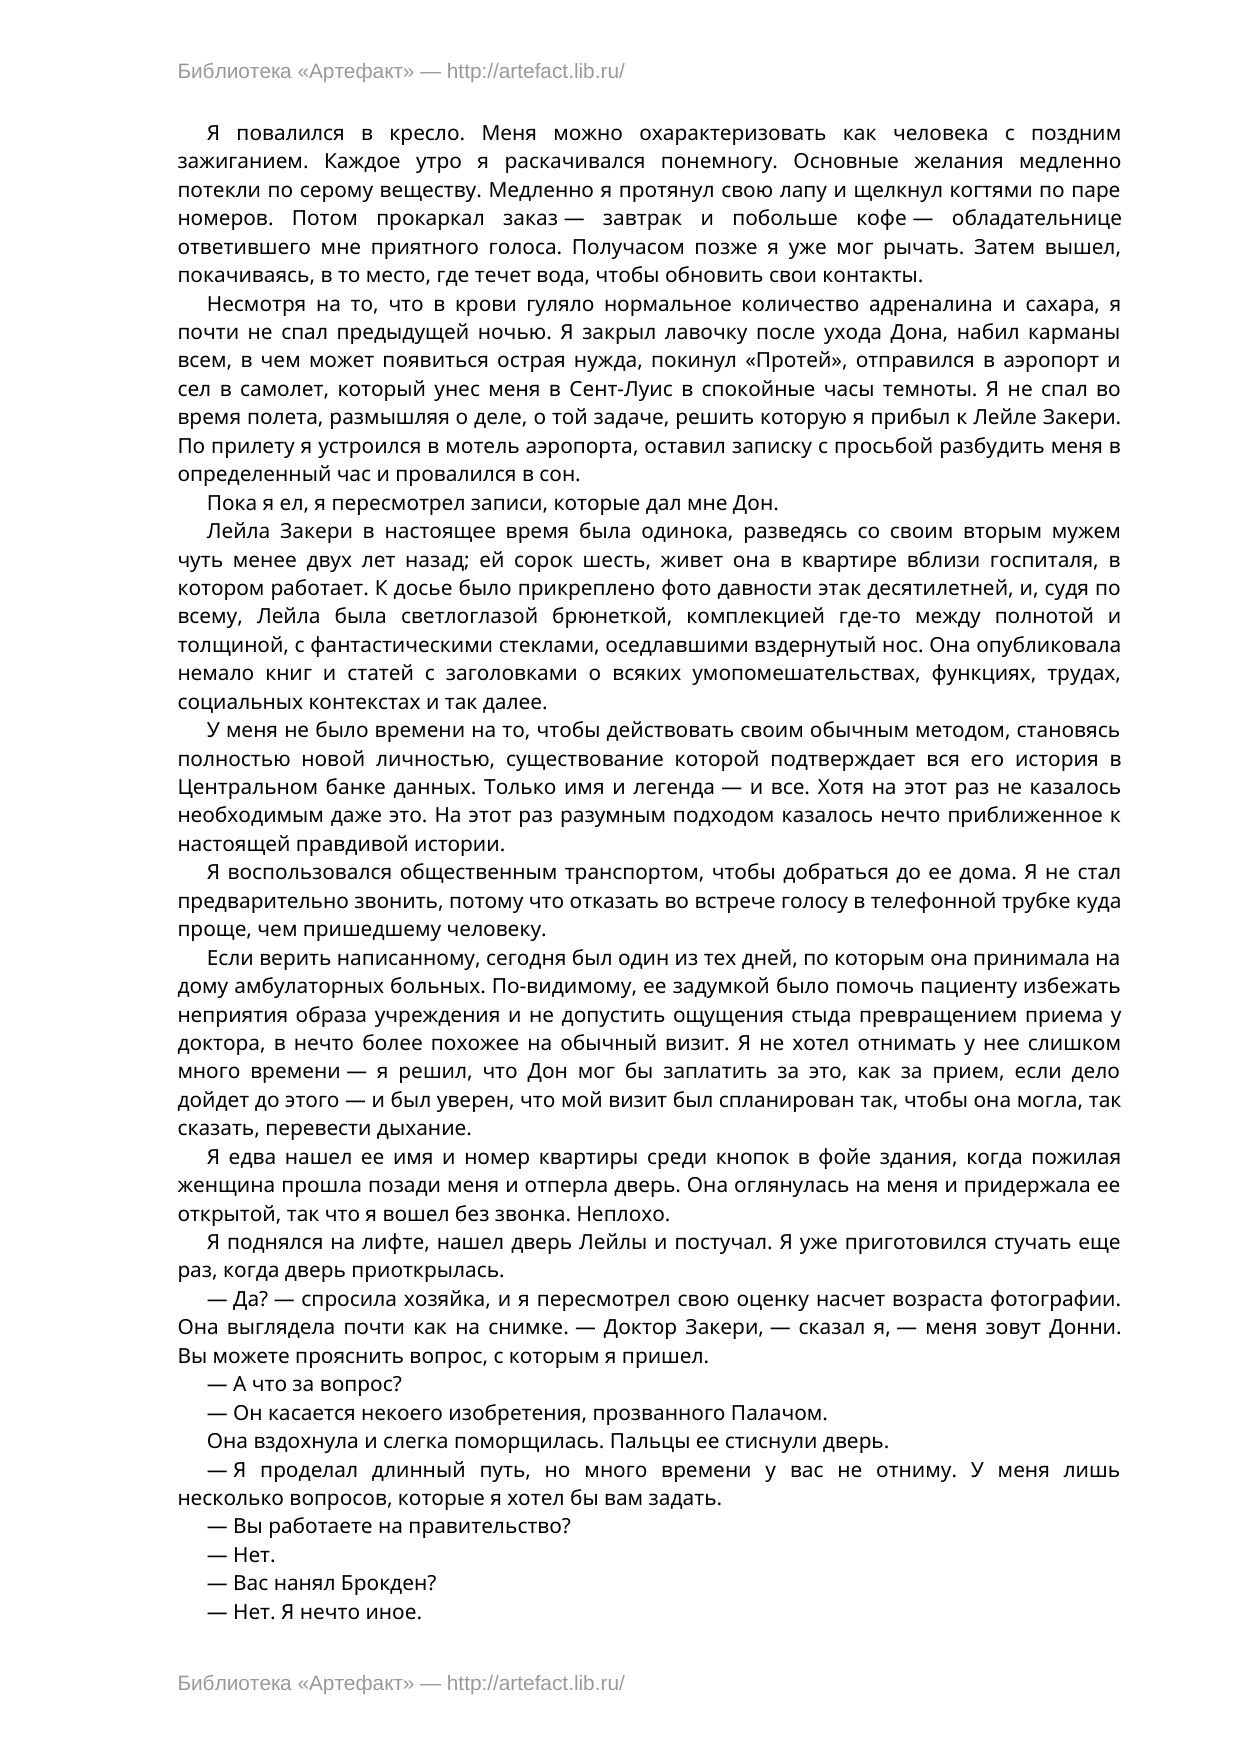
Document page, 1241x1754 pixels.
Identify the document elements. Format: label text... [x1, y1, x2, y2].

text — Он касается некоего изобретения, прозванного Палачом. [177, 1398, 1122, 1426]
text Я поднялся на лифте, нашел дверь Лейлы и постучал. Я уже приготовился стучать еще раз, когда дверь приоткрылась. [177, 1227, 1122, 1284]
text Она вздохнула и слегка поморщилась. Пальцы ее стиснули дверь. [177, 1426, 1122, 1455]
text — Да? — спросила хозяйка, и я пересмотрел свою оценку насчет возраста фотографии. Она выглядела почти как на снимке. — Доктор Закери, — сказал я, — меня зовут Донни. Вы можете прояснить вопрос, с которым я пришел. [177, 1284, 1122, 1369]
text — Нет. Я нечто иное. [177, 1597, 1122, 1625]
text — Вы работаете на правительство? [177, 1512, 1122, 1540]
text Несмотря на то, что в крови гуляло нормальное количество адреналина и сахара, я почти не спал предыдущей ночью. Я закрыл лавочку после ухода Дона, набил карманы всем, в чем может появиться острая нужда, покинул «Протей», отправился в аэропорт и сел в самолет, который унес меня в Сент-Луис в спокойные часы темноты. Я не спал во время полета, размышляя о деле, о той задаче, решить которую я прибыл к Лейле Закери. По прилету я устроился в мотель аэропорта, оставил записку с просьбой разбудить меня в определенный час и провалился в сон. [177, 289, 1122, 488]
text Пока я ел, я пересмотрел записи, которые дал мне Дон. [177, 488, 1122, 516]
text Я воспользовался общественным транспортом, чтобы добраться до ее дома. Я не стал предварительно звонить, потому что отказать во встрече голосу в телефонной трубке куда проще, чем пришедшему человеку. [177, 857, 1122, 943]
text — Нет. [177, 1540, 1122, 1568]
text — Вас нанял Брокден? [177, 1568, 1122, 1597]
text Я едва нашел ее имя и номер квартиры среди кнопок в фойе здания, когда пожилая женщина прошла позади меня и отперла дверь. Она оглянулась на меня и придержала ее открытой, так что я вошел без звонка. Неплохо. [177, 1142, 1122, 1227]
text — Я проделал длинный путь, но много времени у вас не отниму. У меня лишь несколько вопросов, которые я хотел бы вам задать. [177, 1455, 1122, 1512]
text Если верить написанному, сегодня был один из тех дней, по которым она принимала на дому амбулаторных больных. По-видимому, ее задумкой было помочь пациенту избежать неприятия образа учреждения и не допустить ощущения стыда превращением приема у доктора, в нечто более похожее на обычный визит. Я не хотел отнимать у нее слишком много времени — я решил, что Дон мог бы заплатить за это, как за прием, если дело дойдет до этого — и был уверен, что мой визит был спланирован так, чтобы она могла, так сказать, перевести дыхание. [177, 943, 1122, 1142]
text Лейла Закери в настоящее время была одинока, разведясь со своим вторым мужем чуть менее двух лет назад; ей сорок шесть, живет она в квартире вблизи госпиталя, в котором работает. К досье было прикреплено фото давности этак десятилетней, и, судя по всему, Лейла была светлоглазой брюнеткой, комплекцией где-то между полнотой и толщиной, с фантастическими стеклами, оседлавшими вздернутый нос. Она опубликовала немало книг и статей с заголовками о всяких умопомешательствах, функциях, трудах, социальных контекстах и так далее. [177, 516, 1122, 715]
text Я повалился в кресло. Меня можно охарактеризовать как человека с поздним зажиганием. Каждое утро я раскачивался понемногу. Основные желания медленно потекли по серому веществу. Медленно я протянул свою лапу и щелкнул когтями по паре номеров. Потом прокаркал заказ — завтрак и побольше кофе — обладательнице ответившего мне приятного голоса. Получасом позже я уже мог рычать. Затем вышел, покачиваясь, в то место, где течет вода, чтобы обновить свои контакты. [177, 118, 1122, 289]
text — А что за вопрос? [177, 1369, 1122, 1398]
text У меня не было времени на то, чтобы действовать своим обычным методом, становясь полностью новой личностью, существование которой подтверждает вся его история в Центральном банке данных. Только имя и легенда — и все. Хотя на этот раз не казалось необходимым даже это. На этот раз разумным подходом казалось нечто приближенное к настоящей правдивой истории. [177, 715, 1122, 857]
